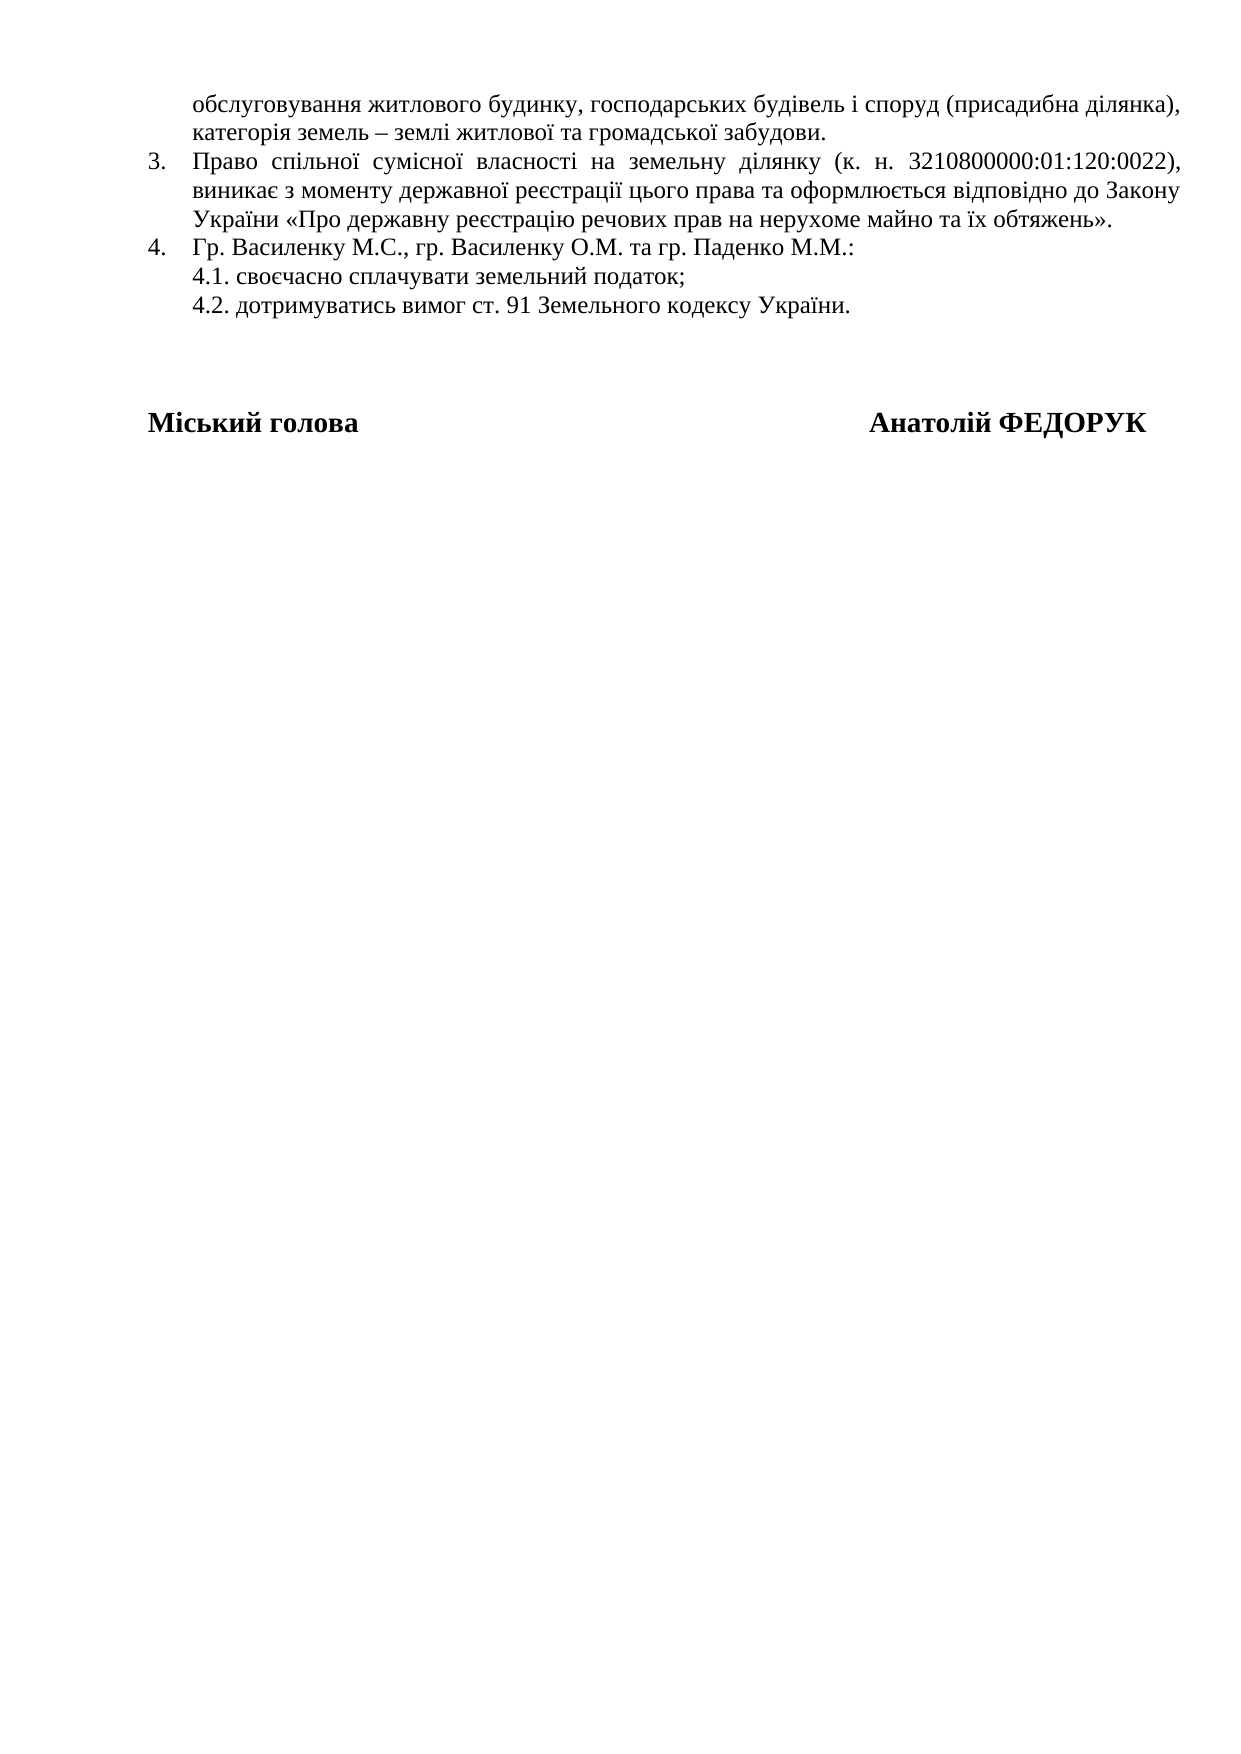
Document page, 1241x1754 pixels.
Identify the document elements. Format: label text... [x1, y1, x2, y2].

text 4.2. дотримуватись вимог ст. 91 Земельного кодексу України. [192, 290, 1181, 319]
text 4. Гр. Василенку М.С., гр. Василенку О.М. та гр. Паденко М.М.: [148, 232, 1181, 261]
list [148, 89, 1181, 146]
text 4.1. своєчасно сплачувати земельний податок; [192, 261, 1181, 290]
text Міський голова Анатолій ФЕДОРУК [148, 405, 1181, 438]
list Право спільної сумісної власності на земельну ділянку (к. н. 3210800000:01:120:0022), виникає з моменту державної реєстрації цього права та оформлюється відповідно до Закону України «Про державну реєстрацію речових прав на нерухоме майно та їх обтяжень». [148, 146, 1181, 232]
